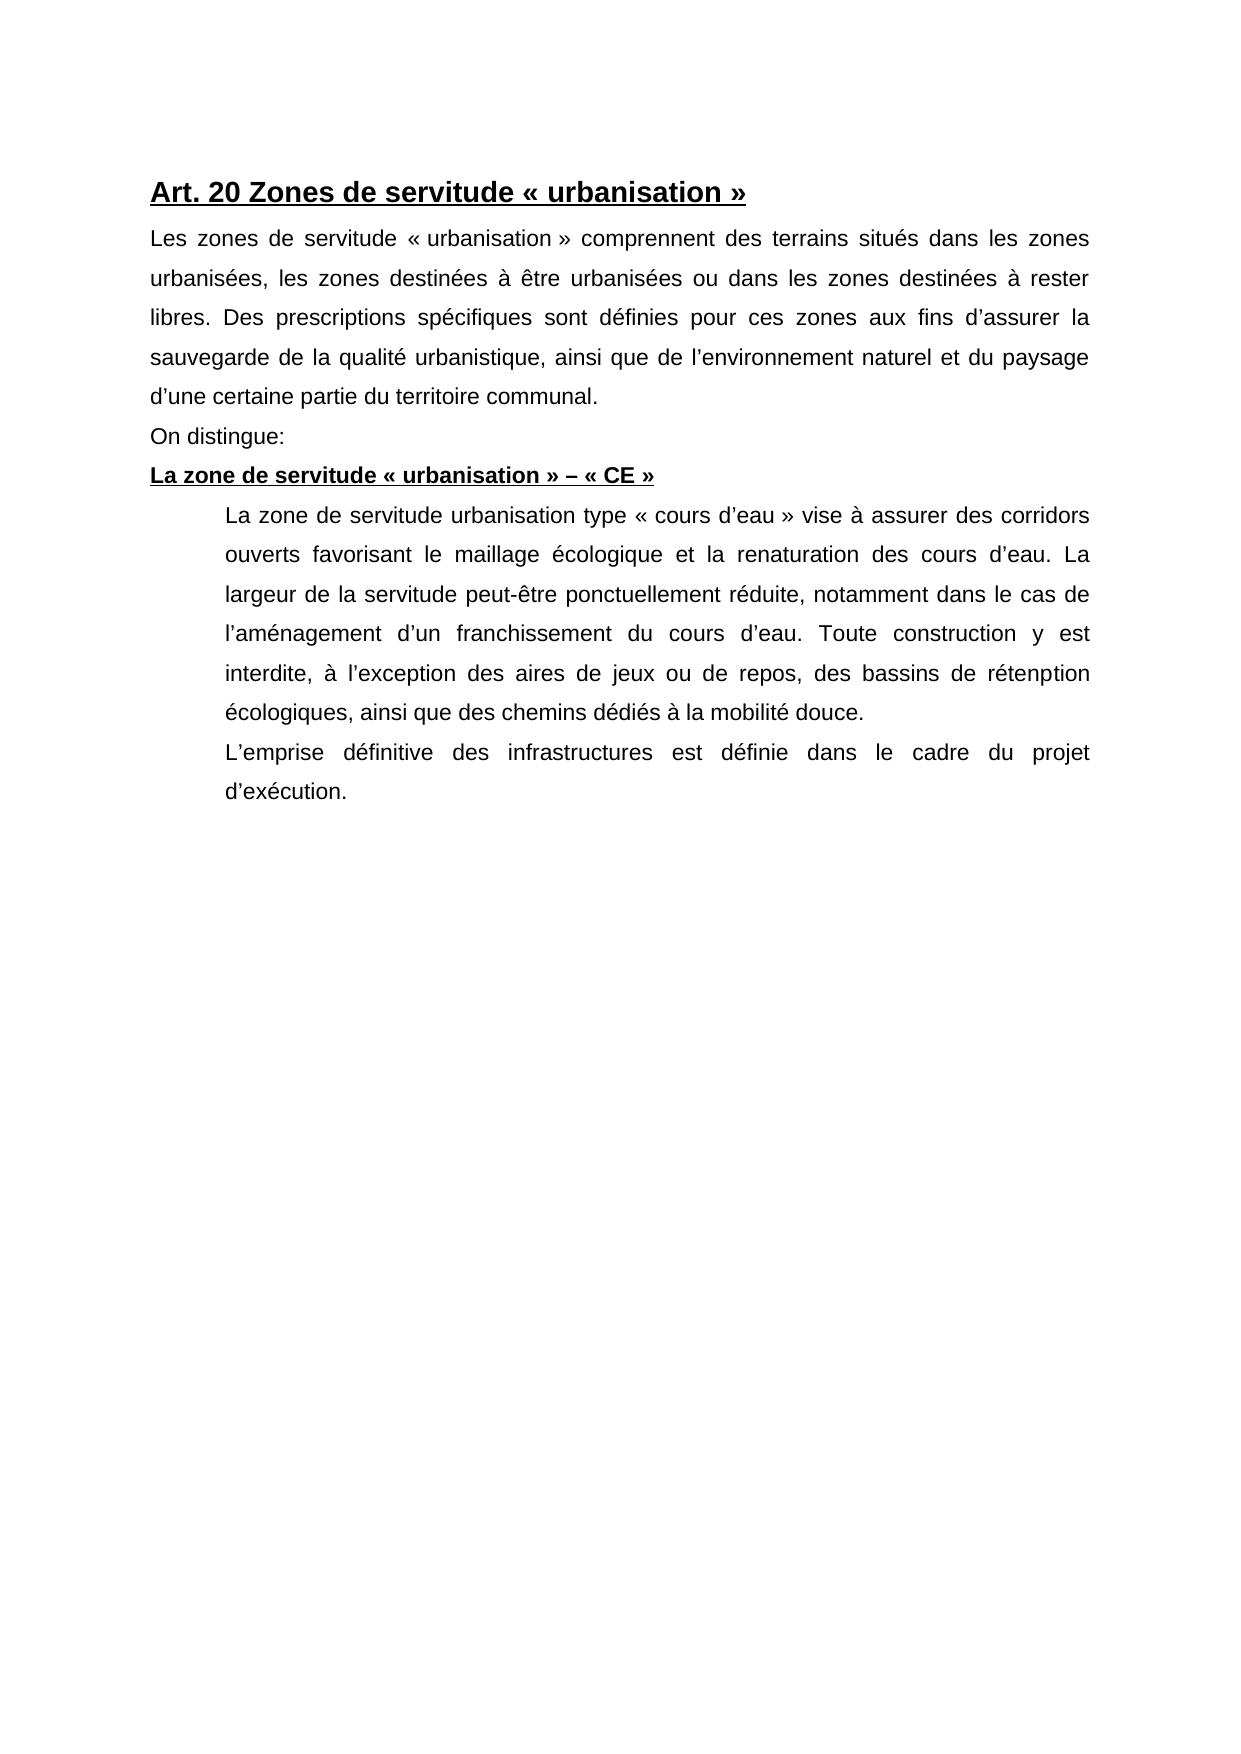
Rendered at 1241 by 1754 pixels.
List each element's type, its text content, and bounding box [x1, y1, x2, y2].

text La zone de servitude « urbanisation » – « CE » [150, 462, 1090, 488]
text La zone de servitude urbanisation type « cours d’eau » vise à assurer des corridors ouverts favorisant le maillage écologique et la renaturation des cours d’eau. La largeur de la servitude peut-être ponctuellement réduite, notamment dans le cas de l’aménagement d’un franchissement du cours d’eau. Toute construction y est interdite, à l’exception des aires de jeux ou de repos, des bassins de rétenption écologiques, ainsi que des chemins dédiés à la mobilité douce. [225, 502, 1090, 725]
subtitle Art. 20 Zones de servitude « urbanisation » [150, 175, 1090, 208]
text Les zones de servitude « urbanisation » comprennent des terrains situés dans les zones urbanisées, les zones destinées à être urbanisées ou dans les zones destinées à rester libres. Des prescriptions spécifiques sont définies pour ces zones aux fins d’assurer la sauvegarde de la qualité urbanistique, ainsi que de l’environnement naturel et du paysage d’une certaine partie du territoire communal. [150, 225, 1090, 409]
text L’emprise définitive des infrastructures est définie dans le cadre du projet d’exécution. [225, 738, 1090, 804]
text On distingue: [150, 423, 1090, 449]
